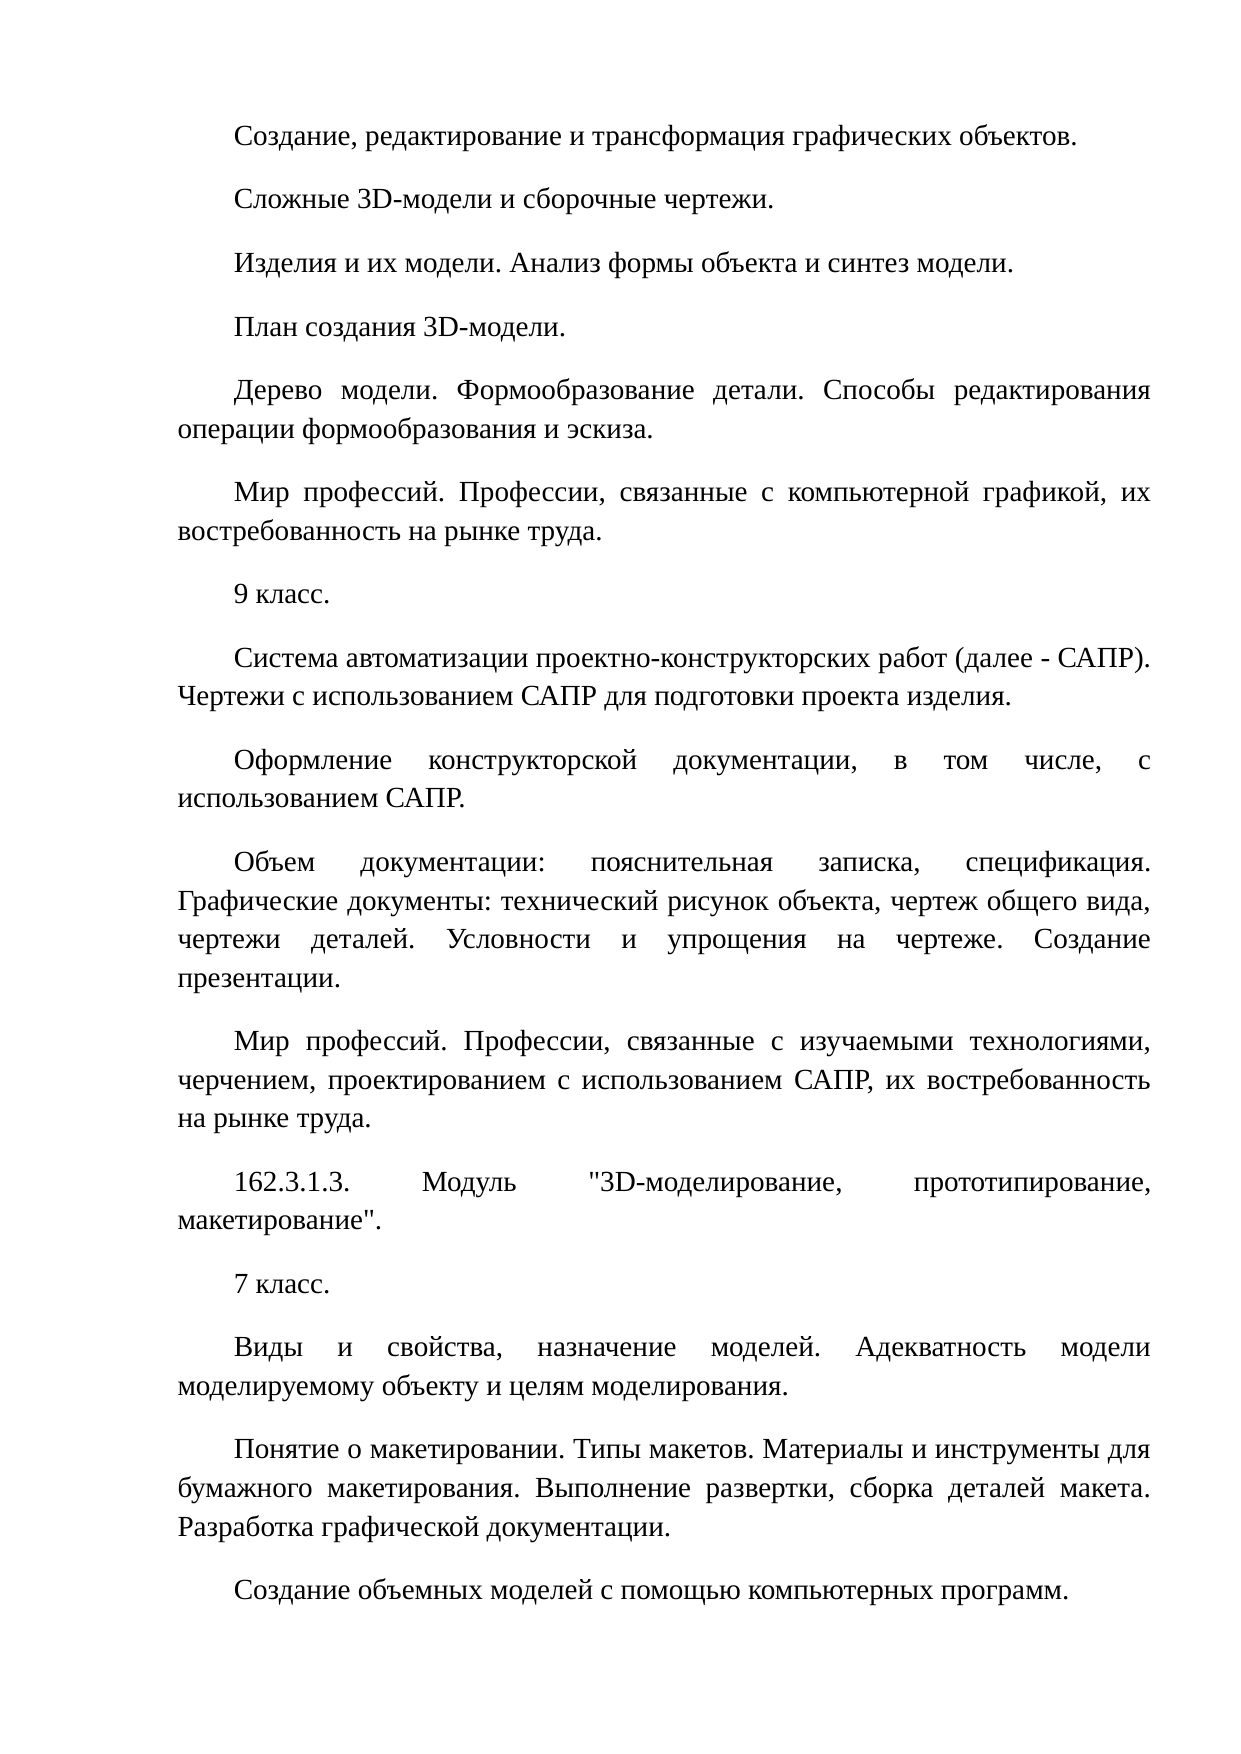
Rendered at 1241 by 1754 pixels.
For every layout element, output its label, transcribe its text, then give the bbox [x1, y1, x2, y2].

text Оформление конструкторской документации, в том числе, с использованием САПР. [177, 742, 1152, 814]
text Виды и свойства, назначение моделей. Адекватность модели моделируемому объекту и целям моделирования. [177, 1329, 1152, 1402]
text Создание, редактирование и трансформация графических объектов. [177, 118, 1152, 152]
text 9 класс. [177, 576, 1152, 610]
text Сложные 3D-модели и сборочные чертежи. [177, 182, 1152, 215]
text Создание объемных моделей с помощью компьютерных программ. [177, 1572, 1152, 1606]
text План создания 3D-модели. [177, 309, 1152, 342]
text 7 класс. [177, 1266, 1152, 1299]
text Мир профессий. Профессии, связанные с компьютерной графикой, их востребованность на рынке труда. [177, 474, 1152, 546]
text Изделия и их модели. Анализ формы объекта и синтез модели. [177, 245, 1152, 279]
text Объем документации: пояснительная записка, спецификация. Графические документы: технический рисунок объекта, чертеж общего вида, чертежи деталей. Условности и упрощения на чертеже. Создание презентации. [177, 844, 1152, 993]
text 162.3.1.3. Модуль "3D-моделирование, прототипирование, макетирование". [177, 1164, 1152, 1236]
text Мир профессий. Профессии, связанные с изучаемыми технологиями, черчением, проектированием с использованием САПР, их востребованность на рынке труда. [177, 1023, 1152, 1134]
text Дерево модели. Формообразование детали. Способы редактирования операции формообразования и эскиза. [177, 372, 1152, 444]
text Понятие о макетировании. Типы макетов. Материалы и инструменты для бумажного макетирования. Выполнение развертки, сборка деталей макета. Разработка графической документации. [177, 1432, 1152, 1542]
text Система автоматизации проектно-конструкторских работ (далее - САПР). Чертежи с использованием САПР для подготовки проекта изделия. [177, 640, 1152, 712]
